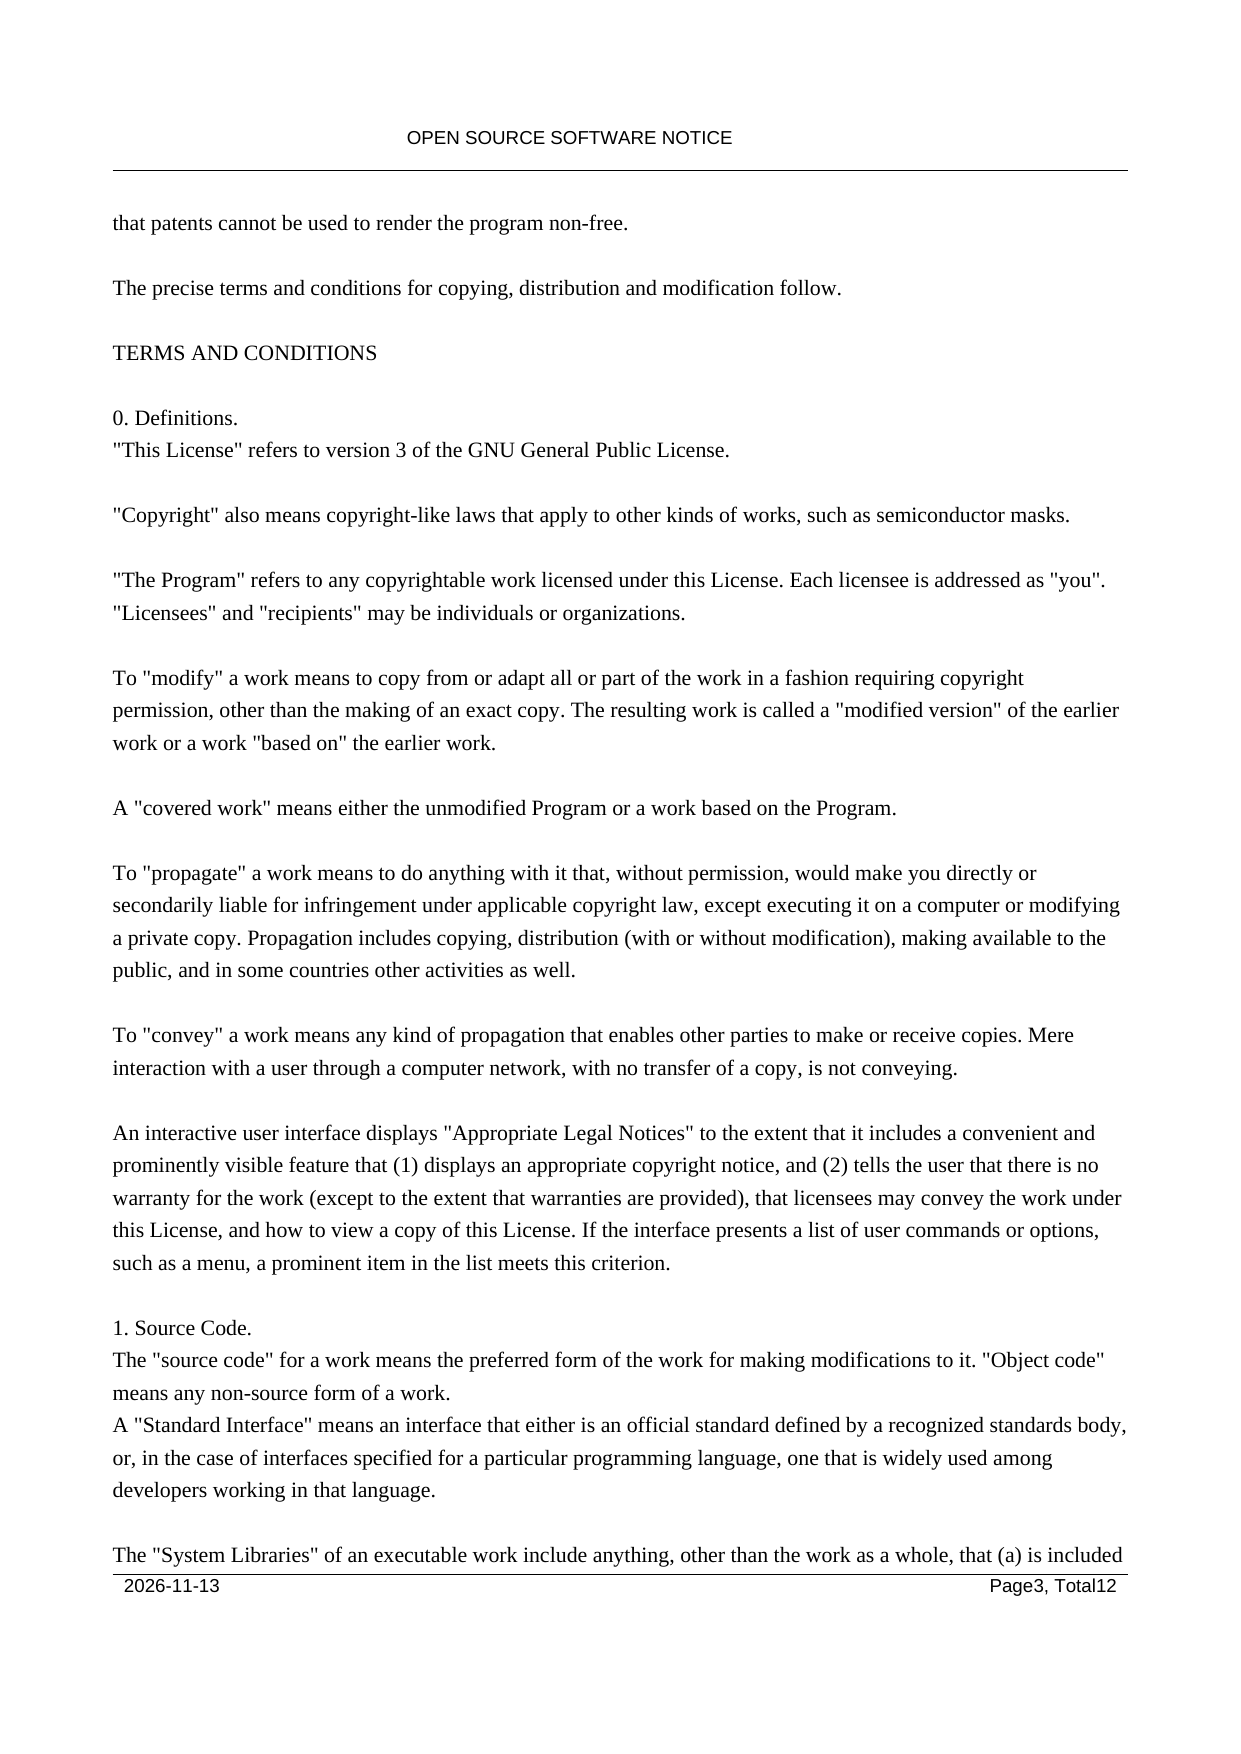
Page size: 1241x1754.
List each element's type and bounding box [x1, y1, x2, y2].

text [112, 206, 1128, 1571]
